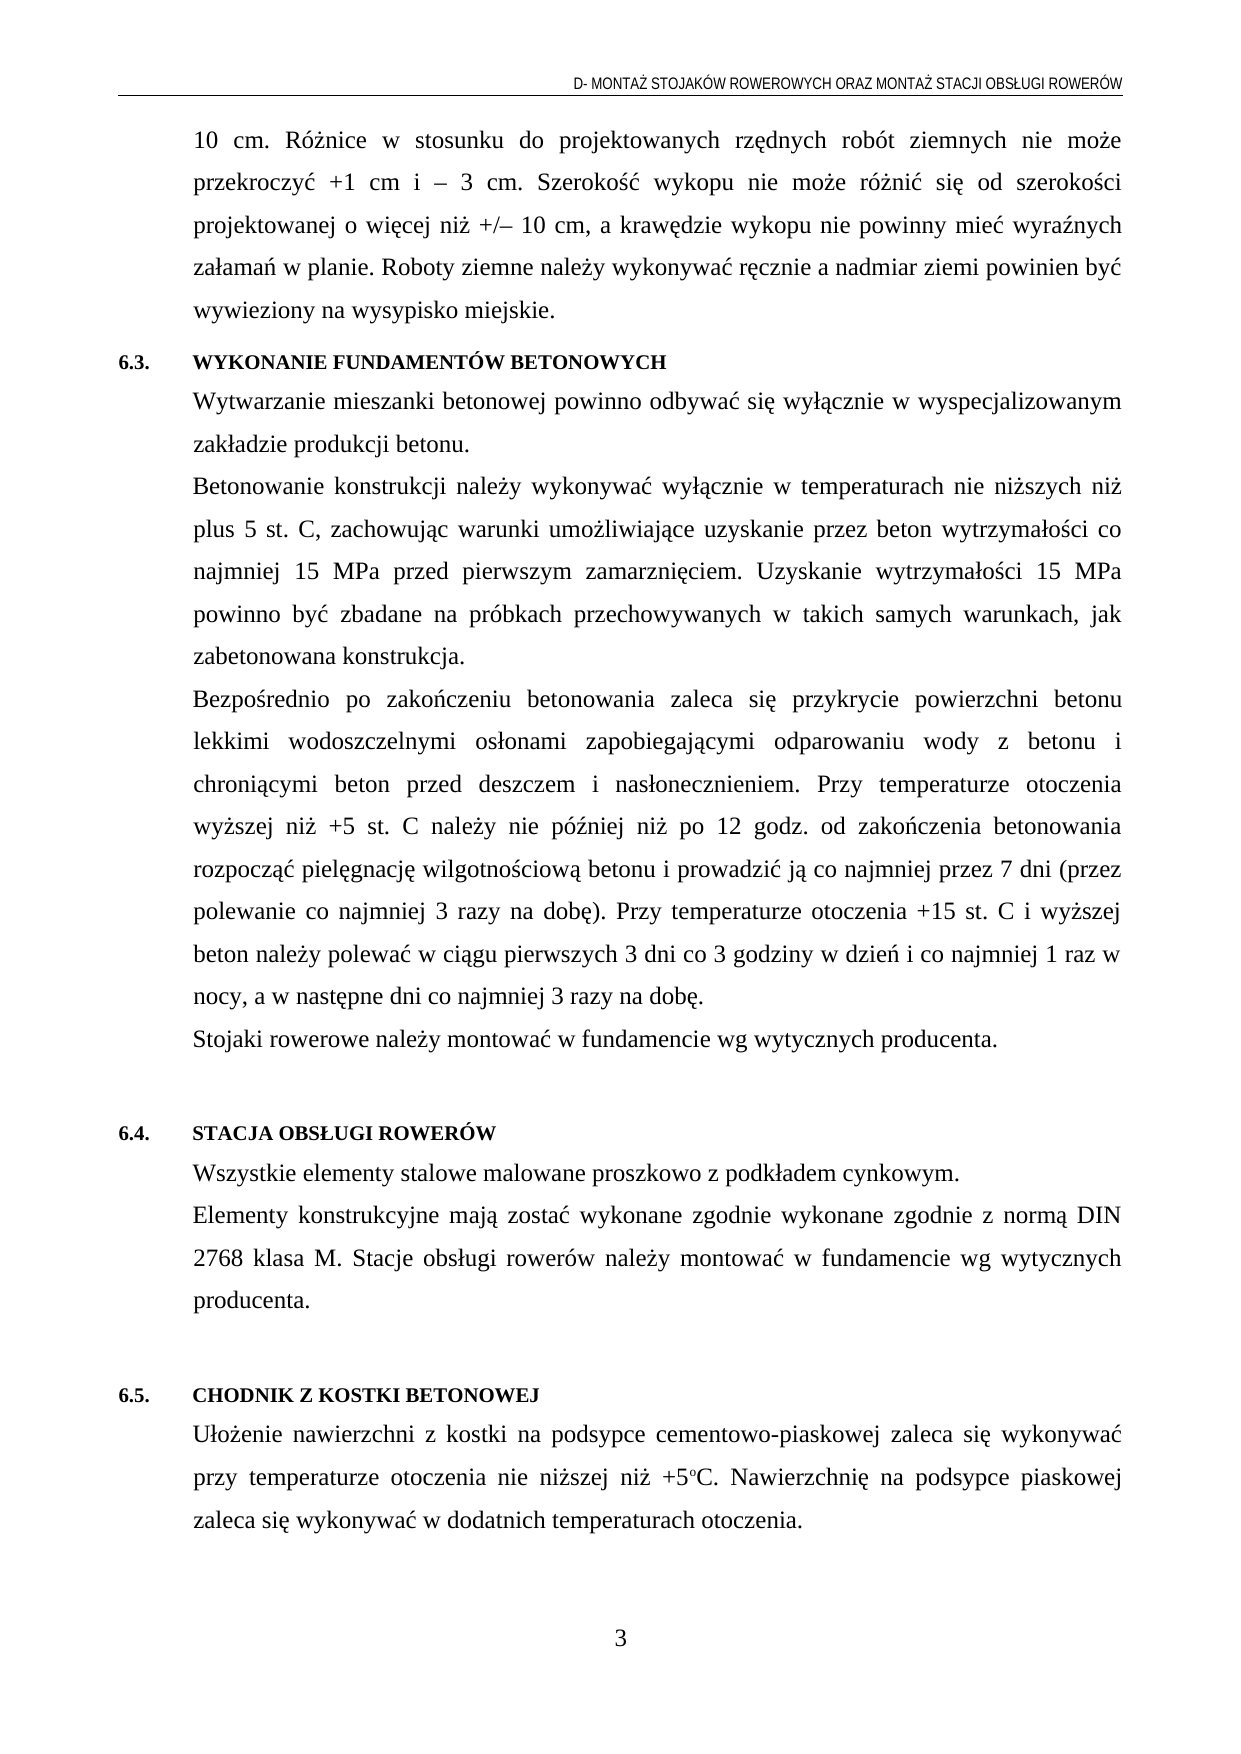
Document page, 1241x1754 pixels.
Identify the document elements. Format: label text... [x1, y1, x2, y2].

text Ułożenie nawierzchni z kostki na podsypce cementowo-piaskowej zaleca się wykonywać przy temperaturze otoczenia nie niższej niż +5oC. Nawierzchnię na podsypce piaskowej zaleca się wykonywać w dodatnich temperaturach otoczenia. [192, 1419, 1123, 1534]
text Bezpośrednio po zakończeniu betonowania zaleca się przykrycie powierzchni betonu lekkimi wodoszczelnymi osłonami zapobiegającymi odparowaniu wody z betonu i chroniącymi beton przed deszczem i nasłonecznieniem. Przy temperaturze otoczenia wyższej niż +5 st. C należy nie później niż po 12 godz. od zakończenia betonowania rozpocząć pielęgnację wilgotnościową betonu i prowadzić ją co najmniej przez 7 dni (przez polewanie co najmniej 3 razy na dobę). Przy temperaturze otoczenia +15 st. C i wyższej beton należy polewać w ciągu pierwszych 3 dni co 3 godziny w dzień i co najmniej 1 raz w nocy, a w następne dni co najmniej 3 razy na dobę. [192, 684, 1123, 1010]
subtitle Chodnik z kostki betonowej [118, 1383, 1123, 1407]
text Wszystkie elementy stalowe malowane proszkowo z podkładem cynkowym. [192, 1158, 1123, 1187]
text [192, 125, 1123, 323]
text Betonowanie konstrukcji należy wykonywać wyłącznie w temperaturach nie niższych niż plus 5 st. C, zachowując warunki umożliwiające uzyskanie przez beton wytrzymałości co najmniej 15 MPa przed pierwszym zamarznięciem. Uzyskanie wytrzymałości 15 MPa powinno być zbadane na próbkach przechowywanych w takich samych warunkach, jak zabetonowana konstrukcja. [192, 471, 1123, 670]
text Elementy konstrukcyjne mają zostać wykonane zgodnie wykonane zgodnie z normą DIN 2768 klasa M. Stacje obsługi rowerów należy montować w fundamencie wg wytycznych producenta. [192, 1200, 1123, 1314]
text Wytwarzanie mieszanki betonowej powinno odbywać się wyłącznie w wyspecjalizowanym zakładzie produkcji betonu. [192, 386, 1123, 458]
subtitle Stacja obsługi rowerów [118, 1121, 1123, 1145]
subtitle Wykonanie fundamentów betonowych [118, 350, 1123, 374]
text Stojaki rowerowe należy montować w fundamencie wg wytycznych producenta. [192, 1024, 1123, 1053]
